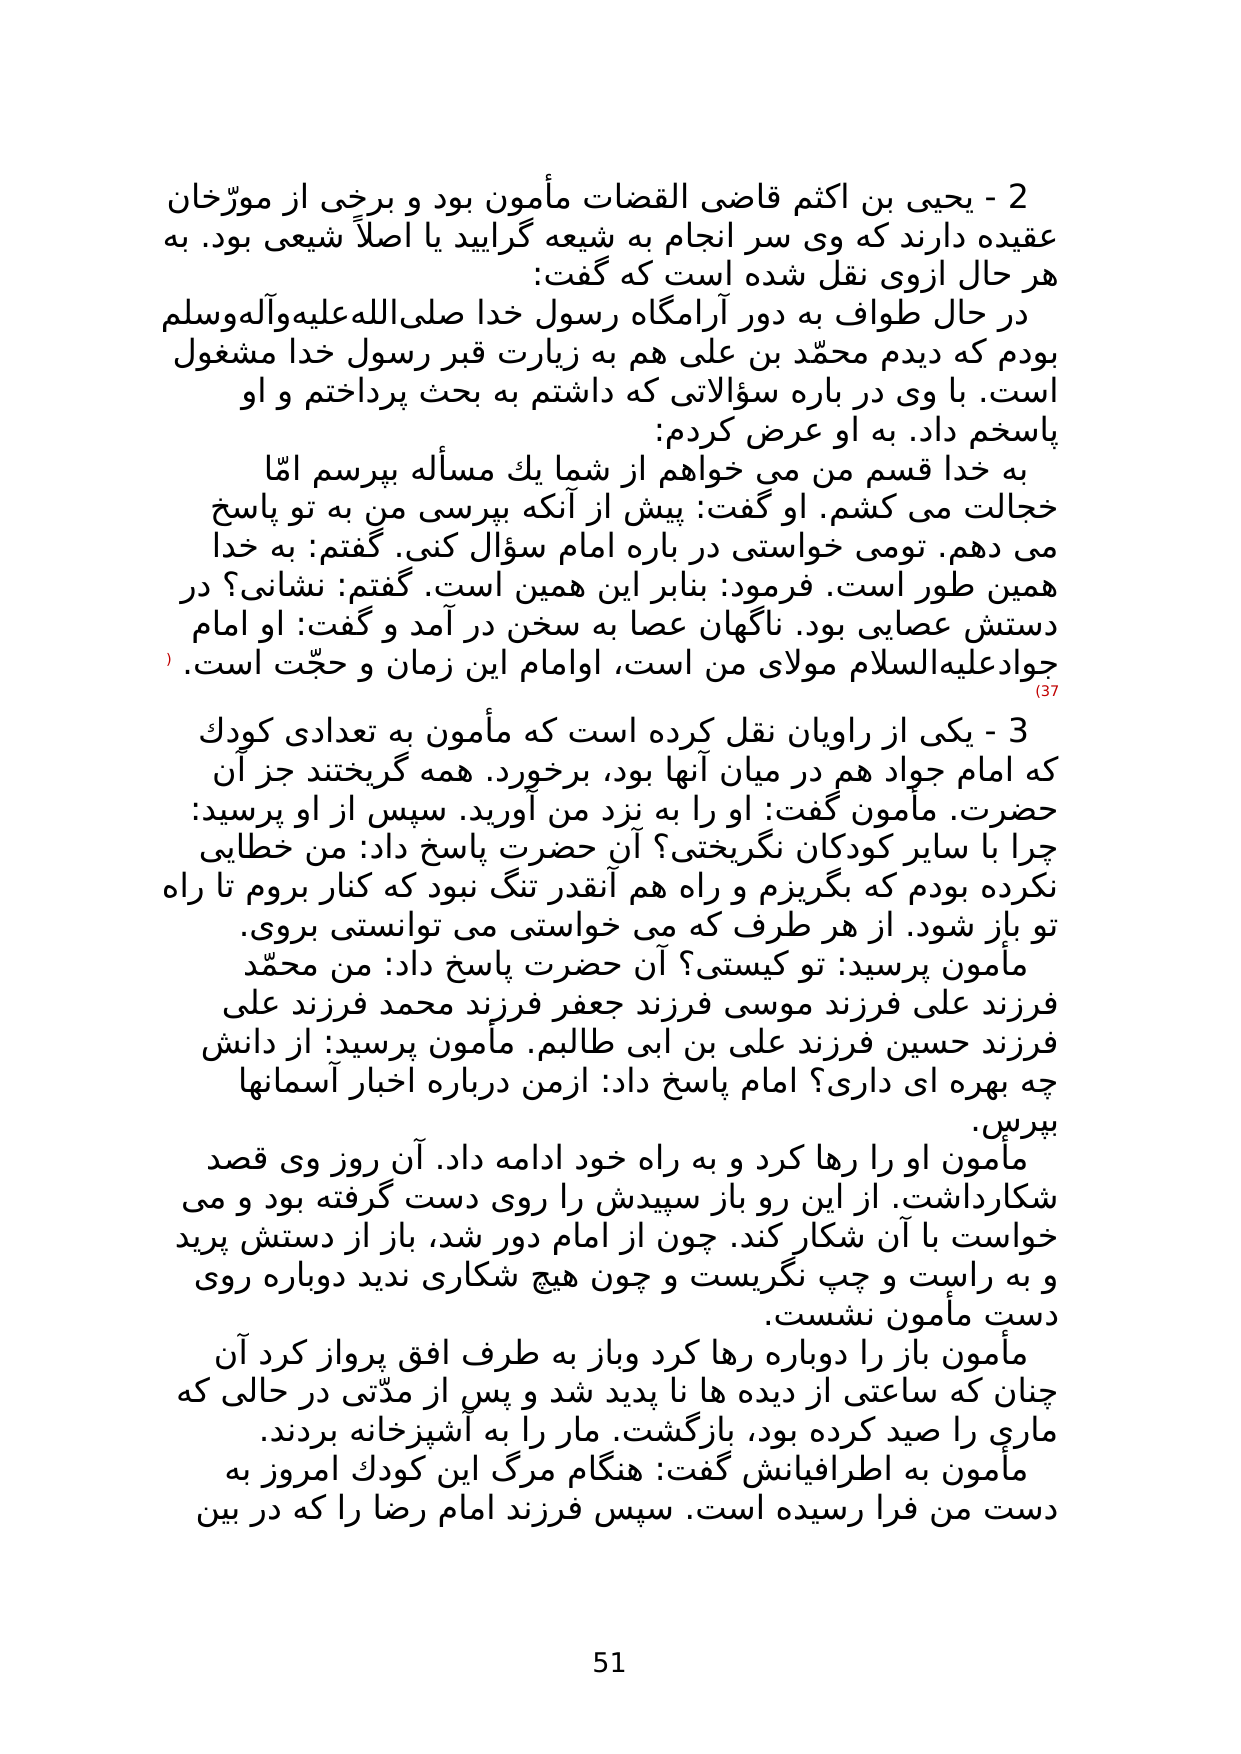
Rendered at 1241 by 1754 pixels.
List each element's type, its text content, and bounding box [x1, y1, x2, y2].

text مأمون او را رها كرد و به راه خود ادامه داد. آن روز وى قصد شكارداشت. از اين رو باز سپيدش را روى دست گرفته بود و مى خواست با آن شكار كند. چون از امام دور شد، باز از دستش پريد و به راست و چپ نگريست و چون هيچ شكارى نديد دوباره روى دست مأمون نشست. [159, 1139, 1059, 1333]
text 3 - يكى از راويان نقل كرده است كه مأمون به تعدادى كودك كه امام جواد هم در ميان آنها بود، برخورد. همه گريختند جز آن حضرت. مأمون گفت: او را به نزد من آوريد. سپس از او پرسيد: چرا با ساير كودكان نگريختى؟ آن حضرت پاسخ داد: من خطايى نكرده بودم كه بگريزم و راه هم آنقدر تنگ نبود كه كنار بروم تا راه تو باز شود. از هر طرف كه مى خواستى مى توانستى بروى. [159, 711, 1059, 944]
text مأمون باز را دوباره رها كرد وباز به طرف افق پرواز كرد آن چنان كه ساعتى از ديده ها نا پديد شد و پس از مدّتى در حالى كه مارى را صيد كرده بود، بازگشت. مار را به آشپزخانه بردند. [159, 1333, 1059, 1450]
text 2 - يحيى بن اكثم قاضى القضات مأمون بود و برخى از مورّخان عقيده دارند كه وى سر انجام به شيعه گراييد يا اصلاً شيعى بود. به هر حال ازوى نقل شده است كه گفت: [159, 177, 1059, 294]
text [159, 1450, 1059, 1527]
text به خدا قسم من مى خواهم از شما يك مسأله بپرسم امّا خجالت مى كشم. او گفت: پيش از آنكه بپرسى من به تو پاسخ مى دهم. تومى خواستى در باره امام سؤال كنى. گفتم: به خدا همين طور است. فرمود: بنابر اين همين است. گفتم: نشانى؟ در دستش عصايى بود. ناگهان عصا به سخن در آمد و گفت: او امام جوادعليه‌السلام مولاى من است، اوامام اين زمان و حجّت است. (37) [159, 449, 1059, 711]
text مأمون پرسيد: تو كيستى؟ آن حضرت پاسخ داد: من محمّد فرزند على فرزند موسى فرزند جعفر فرزند محمد فرزند على فرزند حسين فرزند على بن ابى طالبم. مأمون پرسيد: از دانش چه بهره اى دارى؟ امام پاسخ داد: ازمن درباره اخبار آسمانها بپرس. [159, 944, 1059, 1139]
text در حال طواف به دور آرامگاه رسول خدا صلى‌الله‌عليه‌وآله‌وسلم بودم كه ديدم محمّد بن على هم به زيارت قبر رسول خدا مشغول است. با وى در باره سؤالاتى كه داشتم به بحث پرداختم و او پاسخم داد. به او عرض كردم: [159, 294, 1059, 449]
